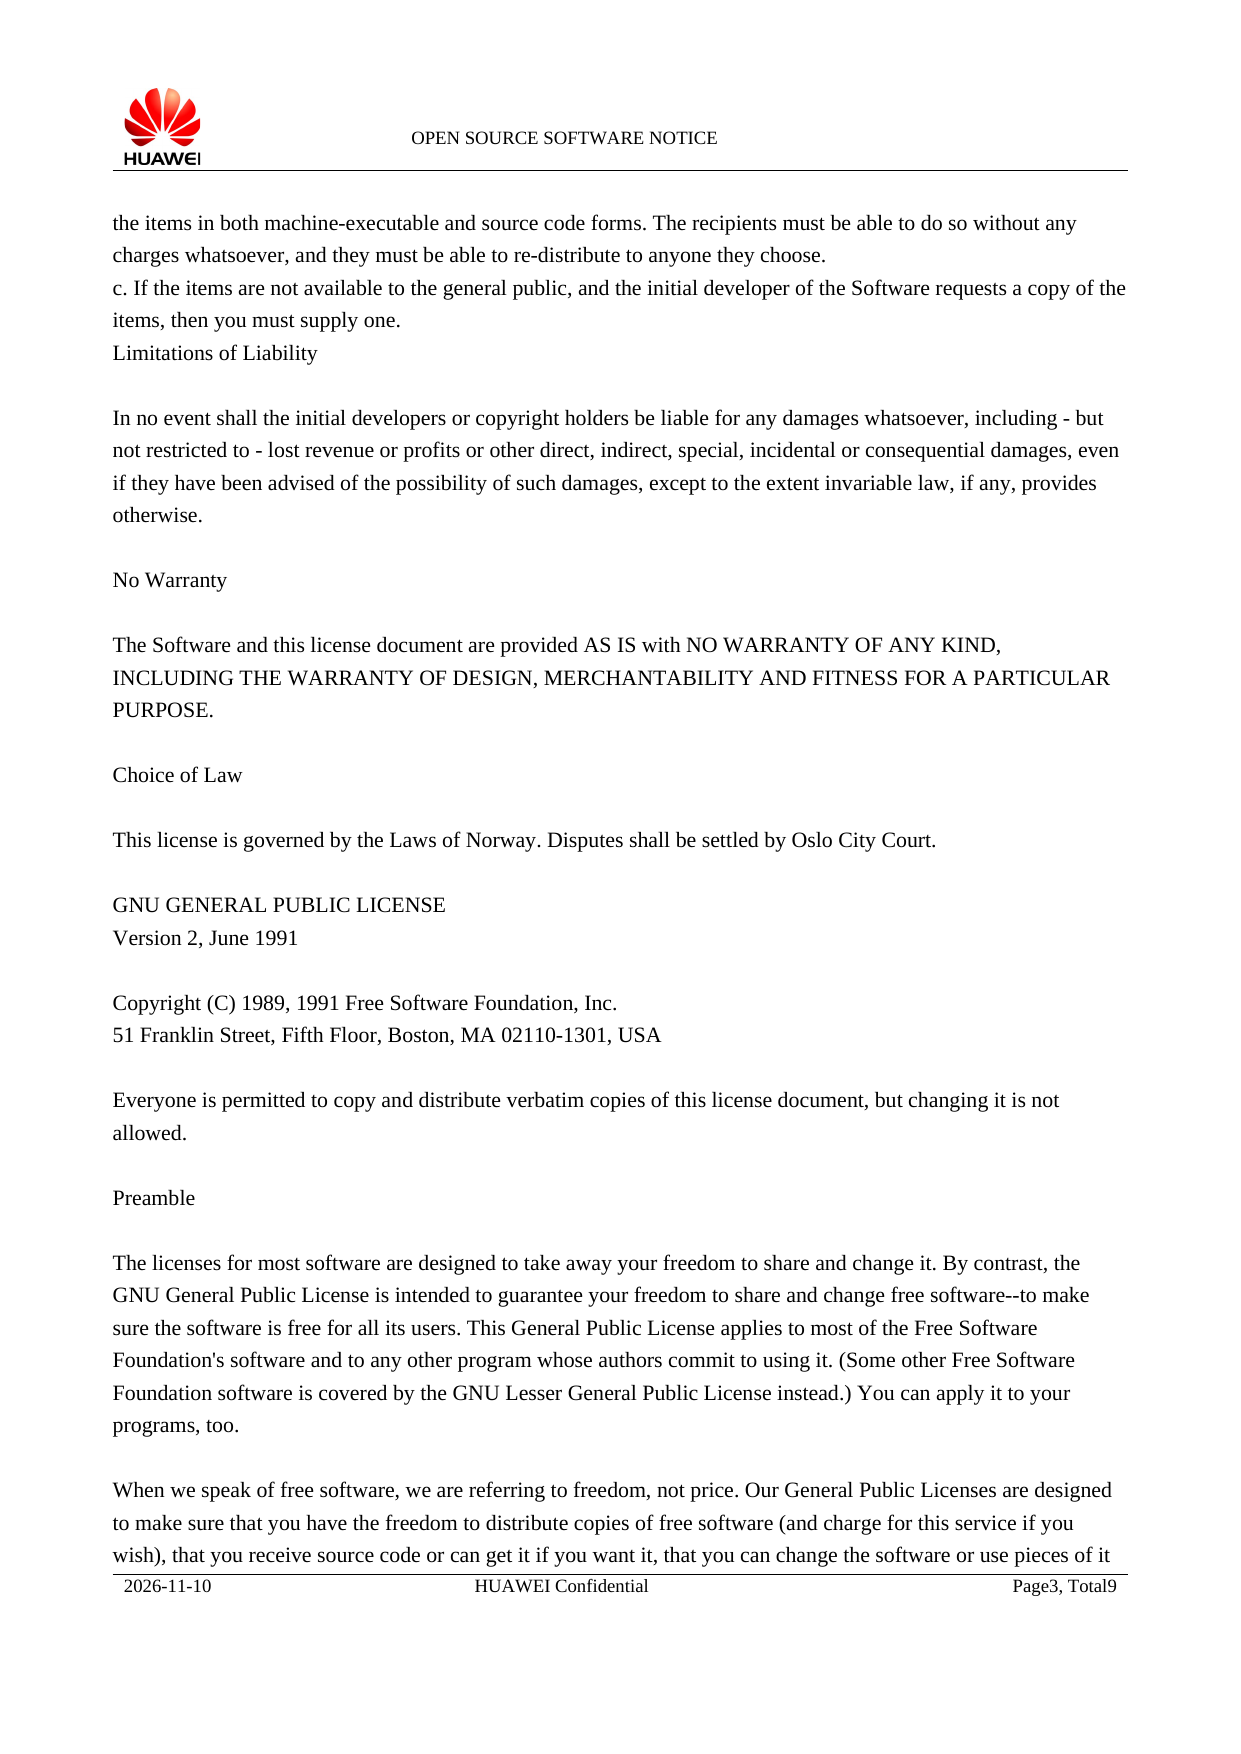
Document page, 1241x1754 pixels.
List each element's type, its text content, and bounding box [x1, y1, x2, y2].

text The Software and this license document are provided AS IS with NO WARRANTY OF ANY KIND, INCLUDING THE WARRANTY OF DESIGN, MERCHANTABILITY AND FITNESS FOR A PARTICULAR PURPOSE. [112, 629, 1128, 726]
text c. If the items are not available to the general public, and the initial developer of the Software requests a copy of the items, then you must supply one. [112, 271, 1128, 336]
text Limitations of Liability [112, 336, 1128, 369]
text No Warranty [112, 564, 1128, 596]
text This license is governed by the Laws of Norway. Disputes shall be settled by Oslo City Court. [112, 824, 1128, 856]
text Choice of Law [112, 759, 1128, 791]
picture [124, 88, 201, 165]
text In no event shall the initial developers or copyright holders be liable for any damages whatsoever, including - but not restricted to - lost revenue or profits or other direct, indirect, special, incidental or consequential damages, even if they have been advised of the possibility of such damages, except to the extent invariable law, if any, provides otherwise. [112, 401, 1128, 531]
